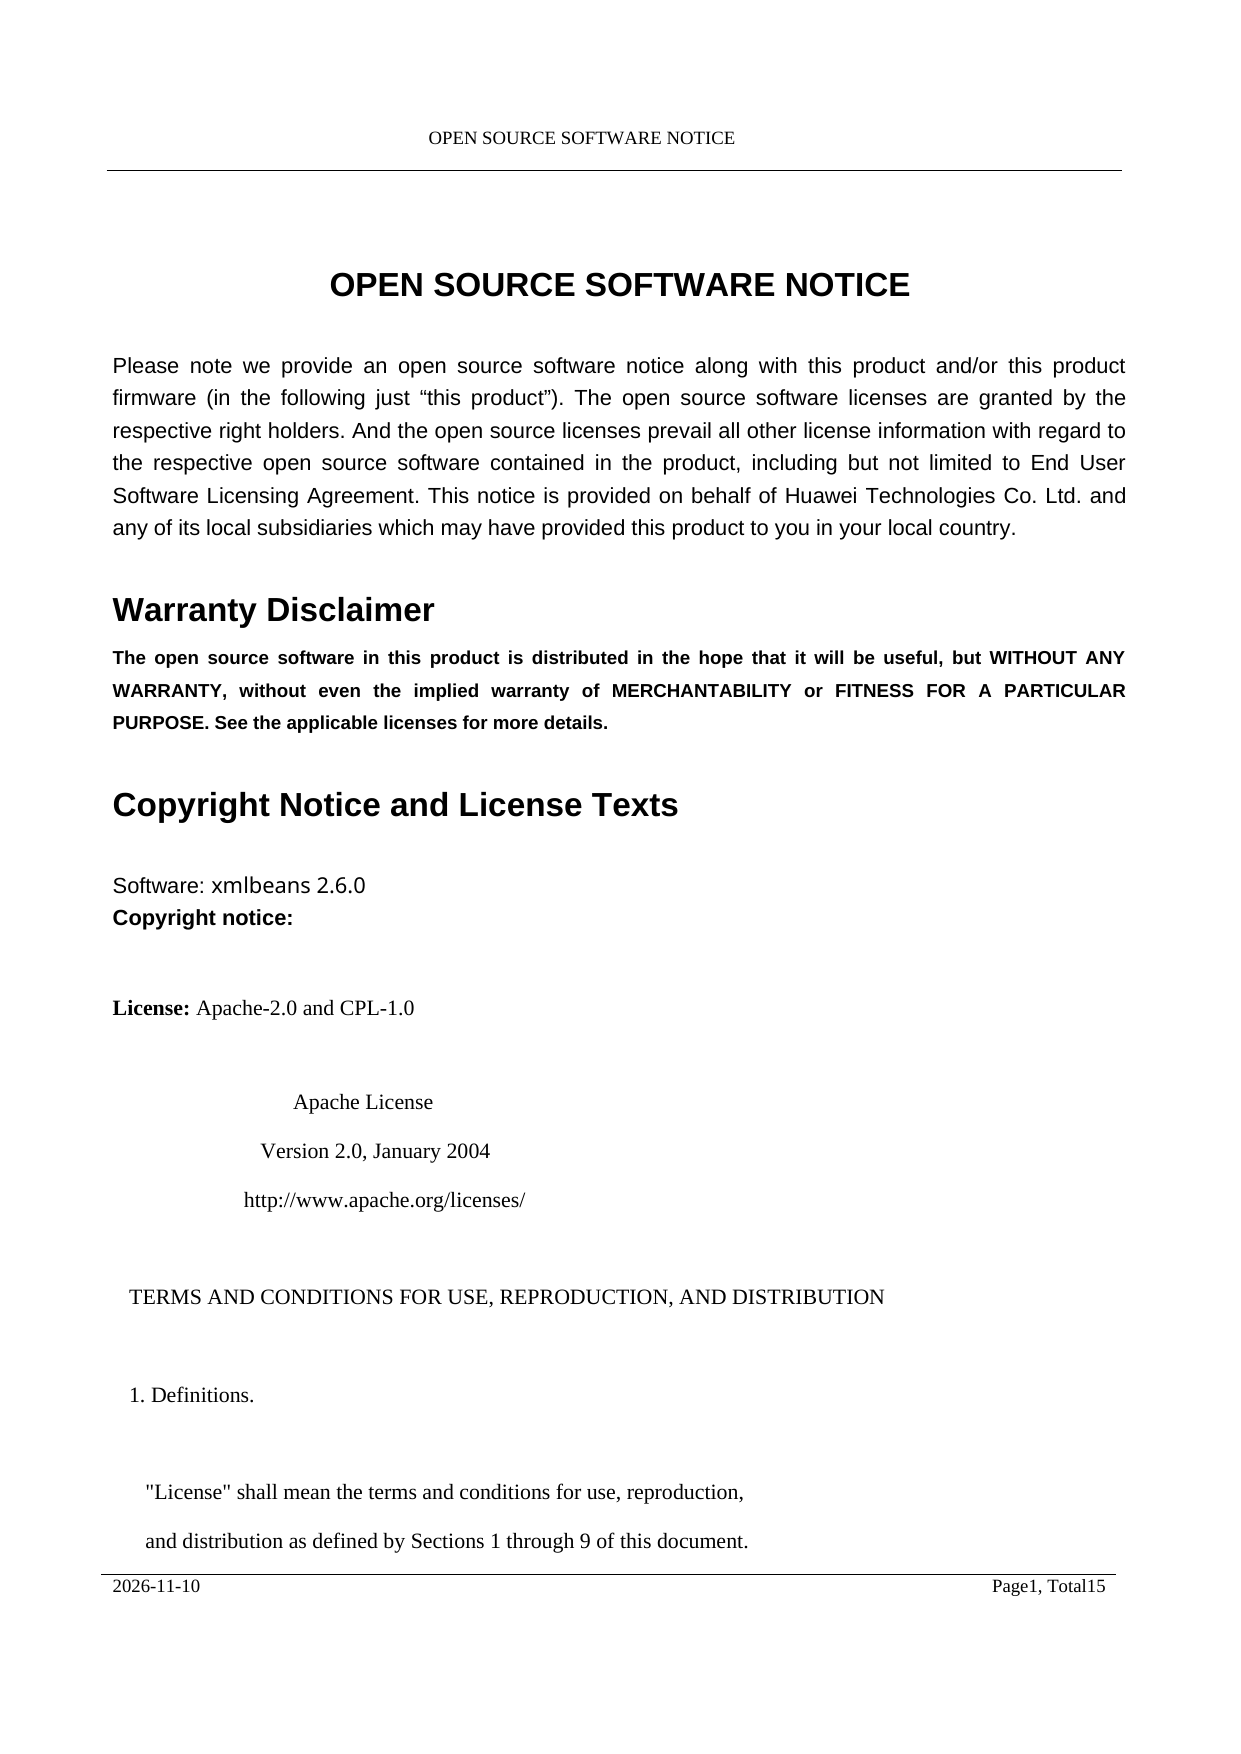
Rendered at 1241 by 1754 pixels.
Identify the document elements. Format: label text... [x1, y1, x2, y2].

text The open source software in this product is distributed in the hope that it will be useful, but WITHOUT ANY WARRANTY, without even the implied warranty of MERCHANTABILITY or FITNESS FOR A PARTICULAR PURPOSE. See the applicable licenses for more details. [112, 641, 1128, 739]
text OPEN SOURCE SOFTWARE NOTICE [112, 251, 1128, 316]
text Copyright notice: [112, 901, 1128, 934]
text Warranty Disclaimer [112, 576, 1128, 641]
text License: Apache-2.0 and CPL-1.0 [112, 992, 1128, 1024]
text Software: xmlbeans 2.6.0 [112, 869, 1128, 901]
text Copyright Notice and License Texts [112, 771, 1128, 836]
text Please note we provide an open source software notice along with this product and/or this product firmware (in the following just “this product”). The open source software licenses are granted by the respective right holders. And the open source licenses prevail all other license information with regard to the respective open source software contained in the product, including but not limited to End User Software Licensing Agreement. This notice is provided on behalf of Huawei Technologies Co. Ltd. and any of its local subsidiaries which may have provided this product to you in your local country. [112, 349, 1128, 544]
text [112, 1037, 1128, 1557]
